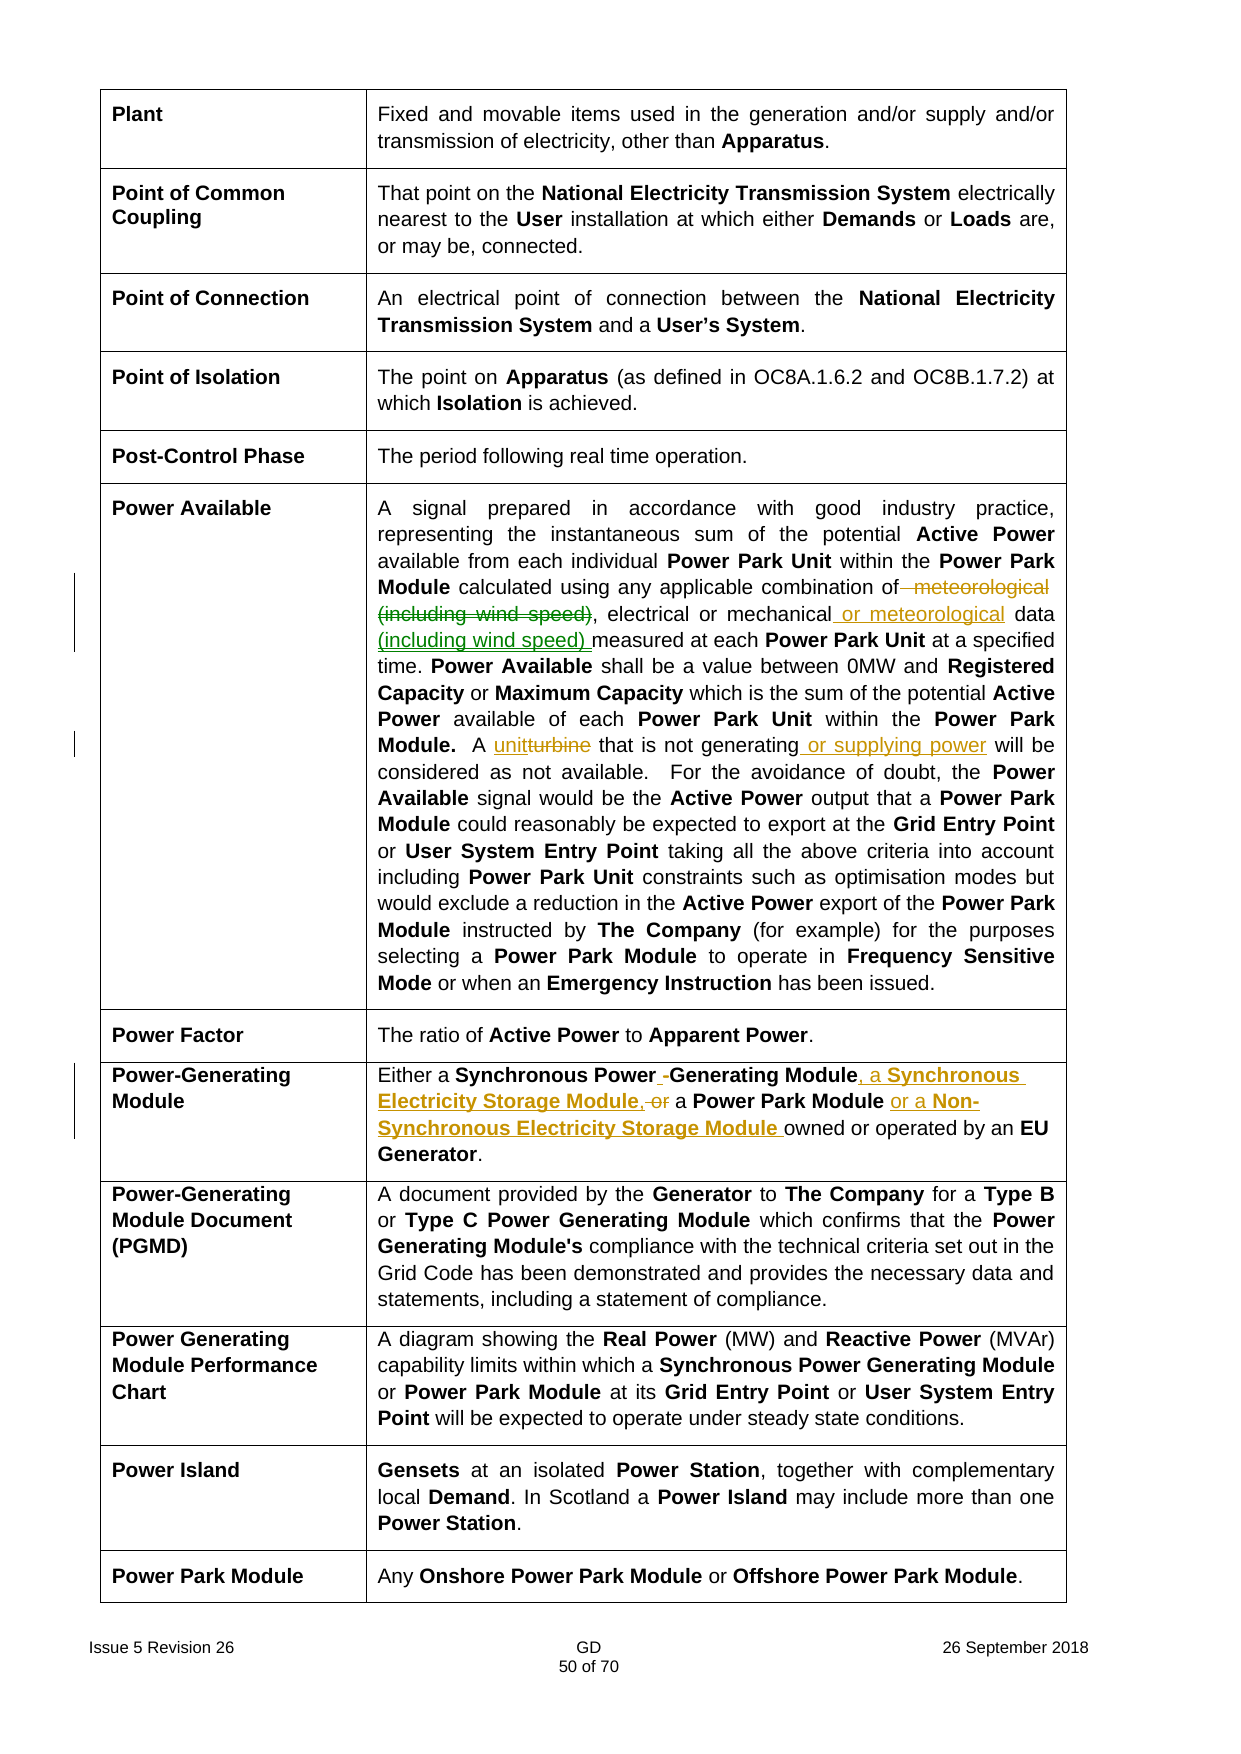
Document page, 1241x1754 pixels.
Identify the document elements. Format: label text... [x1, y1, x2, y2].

table_cell Power Generating Module Performance Chart [101, 1327, 366, 1445]
table_cell A diagram showing the Real Power (MW) and Reactive Power (MVAr) capability limits within which a Synchronous Power Generating Module or Power Park Module at its Grid Entry Point or User System Entry Point will be expected to operate under steady state conditions. [367, 1327, 1066, 1445]
table_cell Point of Connection [101, 274, 366, 351]
table_cell The period following real time operation. [367, 431, 1066, 482]
table_cell Either a Synchronous PowerGenerating Module a Power Park Module owned or operated by an EU Generator. [367, 1063, 1066, 1181]
table_cell Power Island [101, 1446, 366, 1550]
table_cell Gensets at an isolated Power Station, together with complementary local Demand. In Scotland a Power Island may include more than one Power Station. [367, 1446, 1066, 1550]
table_cell The point on Apparatus (as defined in OC8A.1.6.2 and OC8B.1.7.2) at which Isolation is achieved. [367, 352, 1066, 430]
table_cell Point of Isolation [101, 352, 366, 430]
table_cell Post-Control Phase [101, 431, 366, 482]
table_cell Power-Generating Module [101, 1063, 366, 1181]
table_cell The ratio of Active Power to Apparent Power. [367, 1010, 1066, 1062]
table_cell Power-Generating Module Document (PGMD) [101, 1182, 366, 1326]
table_cell Power Park Module [101, 1551, 366, 1602]
table_cell Power Factor [101, 1010, 366, 1062]
table_cell A document provided by the Generator to The Company for a Type B or Type C Power Generating Module which confirms that the Power Generating Module's compliance with the technical criteria set out in the Grid Code has been demonstrated and provides the necessary data and statements, including a statement of compliance. [367, 1182, 1066, 1326]
table_cell Plant [101, 90, 366, 167]
table_cell Point of Common Coupling [101, 169, 366, 272]
table_cell Power Available [101, 484, 366, 1009]
table_cell That point on the National Electricity Transmission System electrically nearest to the User installation at which either Demands or Loads are, or may be, connected. [367, 169, 1066, 272]
table_cell An electrical point of connection between the National Electricity Transmission System and a User’s System. [367, 274, 1066, 351]
table_cell Fixed and movable items used in the generation and/or supply and/or transmission of electricity, other than Apparatus. [367, 90, 1066, 167]
table_cell Any Onshore Power Park Module or Offshore Power Park Module. [367, 1551, 1066, 1602]
table_cell A signal prepared in accordance with good industry practice, representing the instantaneous sum of the potential Active Power available from each individual Power Park Unit within the Power Park Module calculated using any applicable combination of , electrical or mechanical data measured at each Power Park Unit at a specified time. Power Available shall be a value between 0MW and Registered Capacity or Maximum Capacity which is the sum of the potential Active Power available of each Power Park Unit within the Power Park Module. A that is not generating will be considered as not available. For the avoidance of doubt, the Power Available signal would be the Active Power output that a Power Park Module could reasonably be expected to export at the Grid Entry Point or User System Entry Point taking all the above criteria into account including Power Park Unit constraints such as optimisation modes but would exclude a reduction in the Active Power export of the Power Park Module instructed by The Company (for example) for the purposes selecting a Power Park Module to operate in Frequency Sensitive Mode or when an Emergency Instruction has been issued. [367, 484, 1066, 1009]
